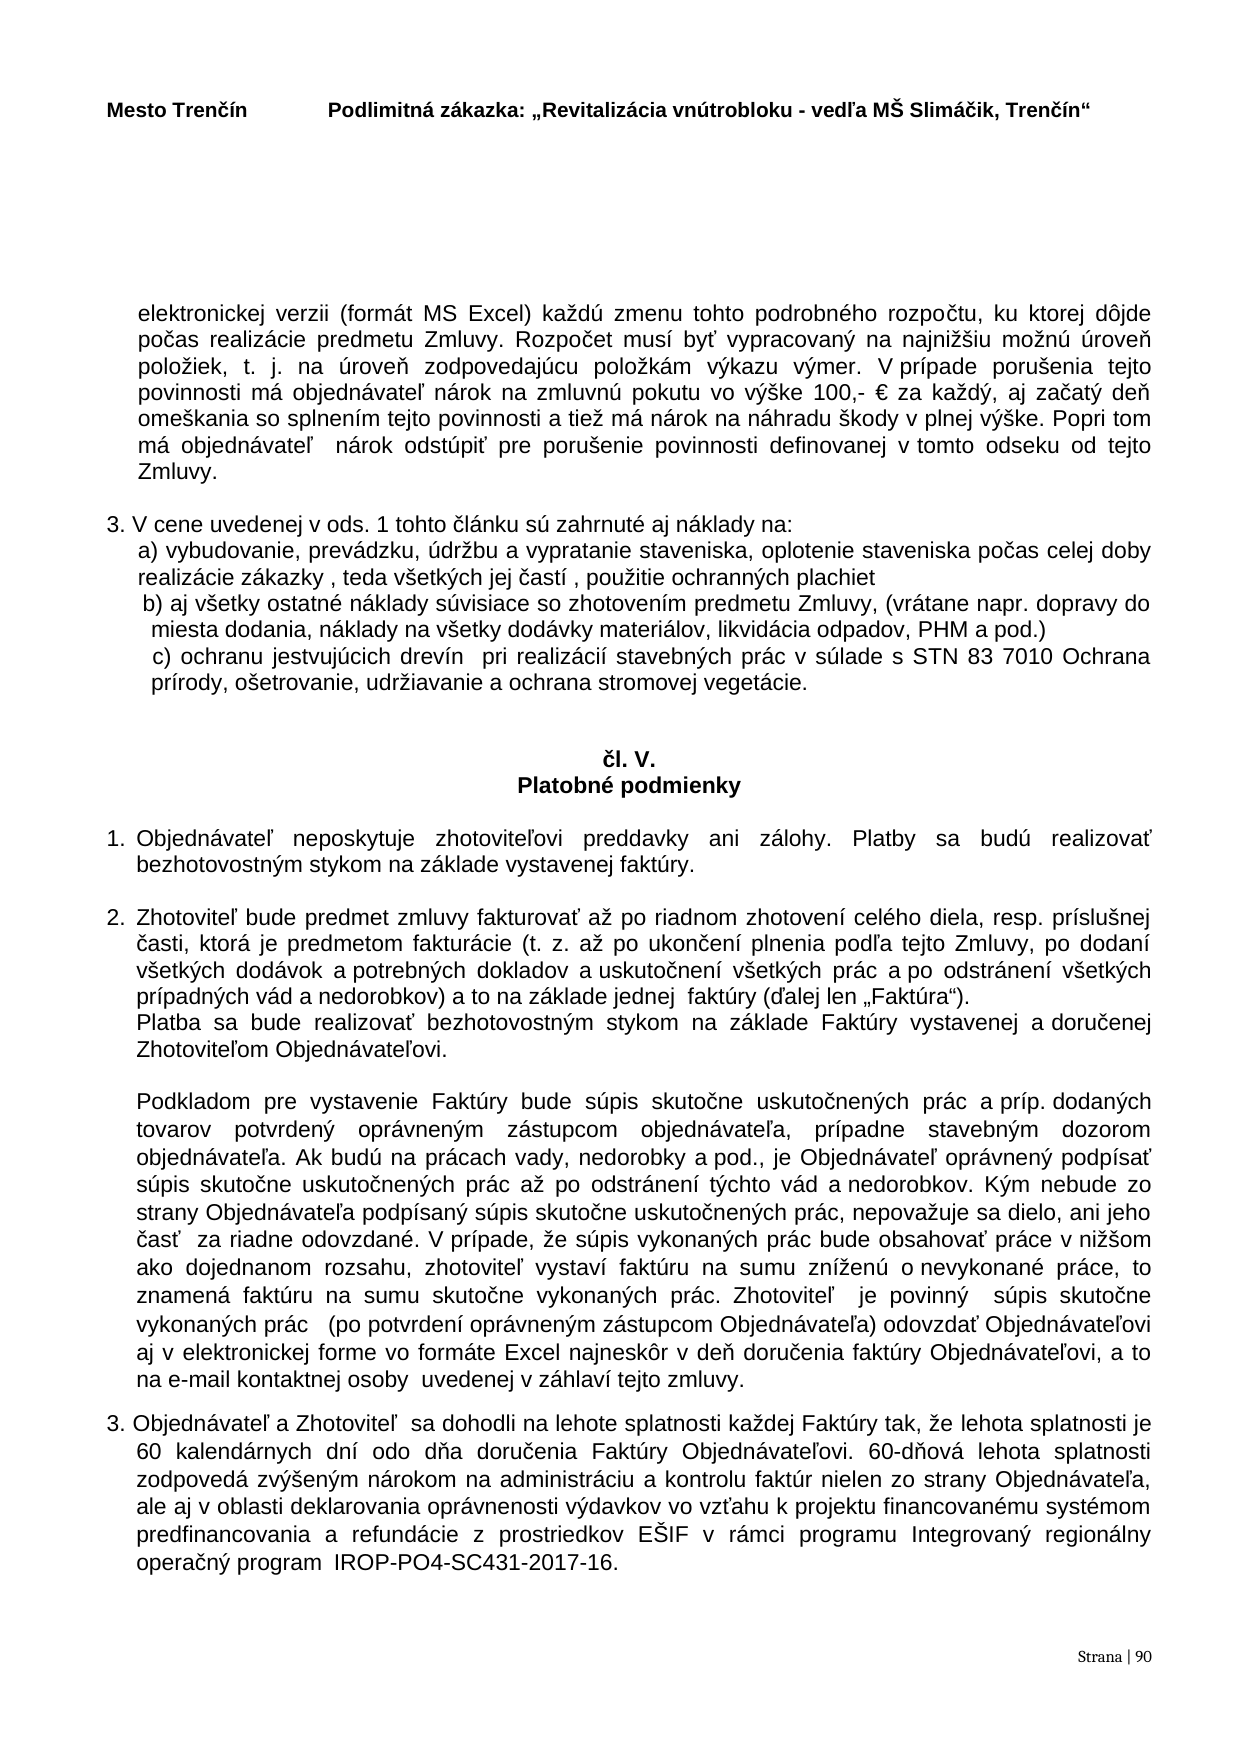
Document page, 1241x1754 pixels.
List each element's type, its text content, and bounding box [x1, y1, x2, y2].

text c) ochranu jestvujúcich drevín pri realizácií stavebných prác v súlade s STN 83 7010 Ochrana prírody, ošetrovanie, udržiavanie a ochrana stromovej vegetácie. [106, 643, 1152, 695]
text Platobné podmienky [106, 772, 1152, 798]
text 3. V cene uvedenej v ods. 1 tohto článku sú zahrnuté aj náklady na: [106, 511, 1152, 537]
text čl. V. [106, 746, 1152, 772]
text Podkladom pre vystavenie Faktúry bude súpis skutočne uskutočnených prác a príp. dodaných tovarov potvrdený oprávneným zástupcom objednávateľa, prípadne stavebným dozorom objednávateľa. Ak budú na prácach vady, nedorobky a pod., je Objednávateľ oprávnený podpísať súpis skutočne uskutočnených prác až po odstránení týchto vád a nedorobkov. Kým nebude zo strany Objednávateľa podpísaný súpis skutočne uskutočnených prác, nepovažuje sa dielo, ani jeho časť za riadne odovzdané. V prípade, že súpis vykonaných prác bude obsahovať práce v nižšom ako dojednanom rozsahu, zhotoviteľ vystaví faktúru na sumu zníženú o nevykonané práce, to znamená faktúru na sumu skutočne vykonaných prác. Zhotoviteľ je povinný súpis skutočne vykonaných prác (po potvrdení oprávneným zástupcom Objednávateľa) odovzdať Objednávateľovi aj v elektronickej forme vo formáte Excel najneskôr v deň doručenia faktúry Objednávateľovi, a to na e-mail kontaktnej osoby uvedenej v záhlaví tejto zmluvy. [136, 1088, 1152, 1392]
text a) vybudovanie, prevádzku, údržbu a vypratanie staveniska, oplotenie staveniska počas celej doby realizácie zákazky , teda všetkých jej častí , použitie ochranných plachiet [138, 537, 1152, 590]
text 3. Objednávateľ a Zhotoviteľ sa dohodli na lehote splatnosti každej Faktúry tak, že lehota splatnosti je 60 kalendárnych dní odo dňa doručenia Faktúry Objednávateľovi. 60-dňová lehota splatnosti zodpovedá zvýšeným nárokom na administráciu a kontrolu faktúr nielen zo strany Objednávateľa, ale aj v oblasti deklarovania oprávnenosti výdavkov vo vzťahu k projektu financovanému systémom predfinancovania a refundácie z prostriedkov EŠIF v rámci programu Integrovaný regionálny operačný program IROP-PO4-SC431-2017-16. [106, 1410, 1152, 1577]
list Zhotoviteľ bude predmet zmluvy fakturovať až po riadnom zhotovení celého diela, resp. príslušnej časti, ktorá je predmetom fakturácie (t. z. až po ukončení plnenia podľa tejto Zmluvy, po dodaní všetkých dodávok a potrebných dokladov a uskutočnení všetkých prác a po odstránení všetkých prípadných vád a nedorobkov) a to na základe jednej faktúry (ďalej len „Faktúra“). [106, 904, 1152, 1009]
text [106, 300, 1152, 484]
list Objednávateľ neposkytuje zhotoviteľovi preddavky ani zálohy. Platby sa budú realizovať bezhotovostným stykom na základe vystavenej faktúry. [106, 825, 1152, 877]
text b) aj všetky ostatné náklady súvisiace so zhotovením predmetu Zmluvy, (vrátane napr. dopravy do miesta dodania, náklady na všetky dodávky materiálov, likvidácia odpadov, PHM a pod.) [106, 590, 1152, 643]
text Platba sa bude realizovať bezhotovostným stykom na základe Faktúry vystavenej a doručenej Zhotoviteľom Objednávateľovi. [136, 1009, 1152, 1062]
